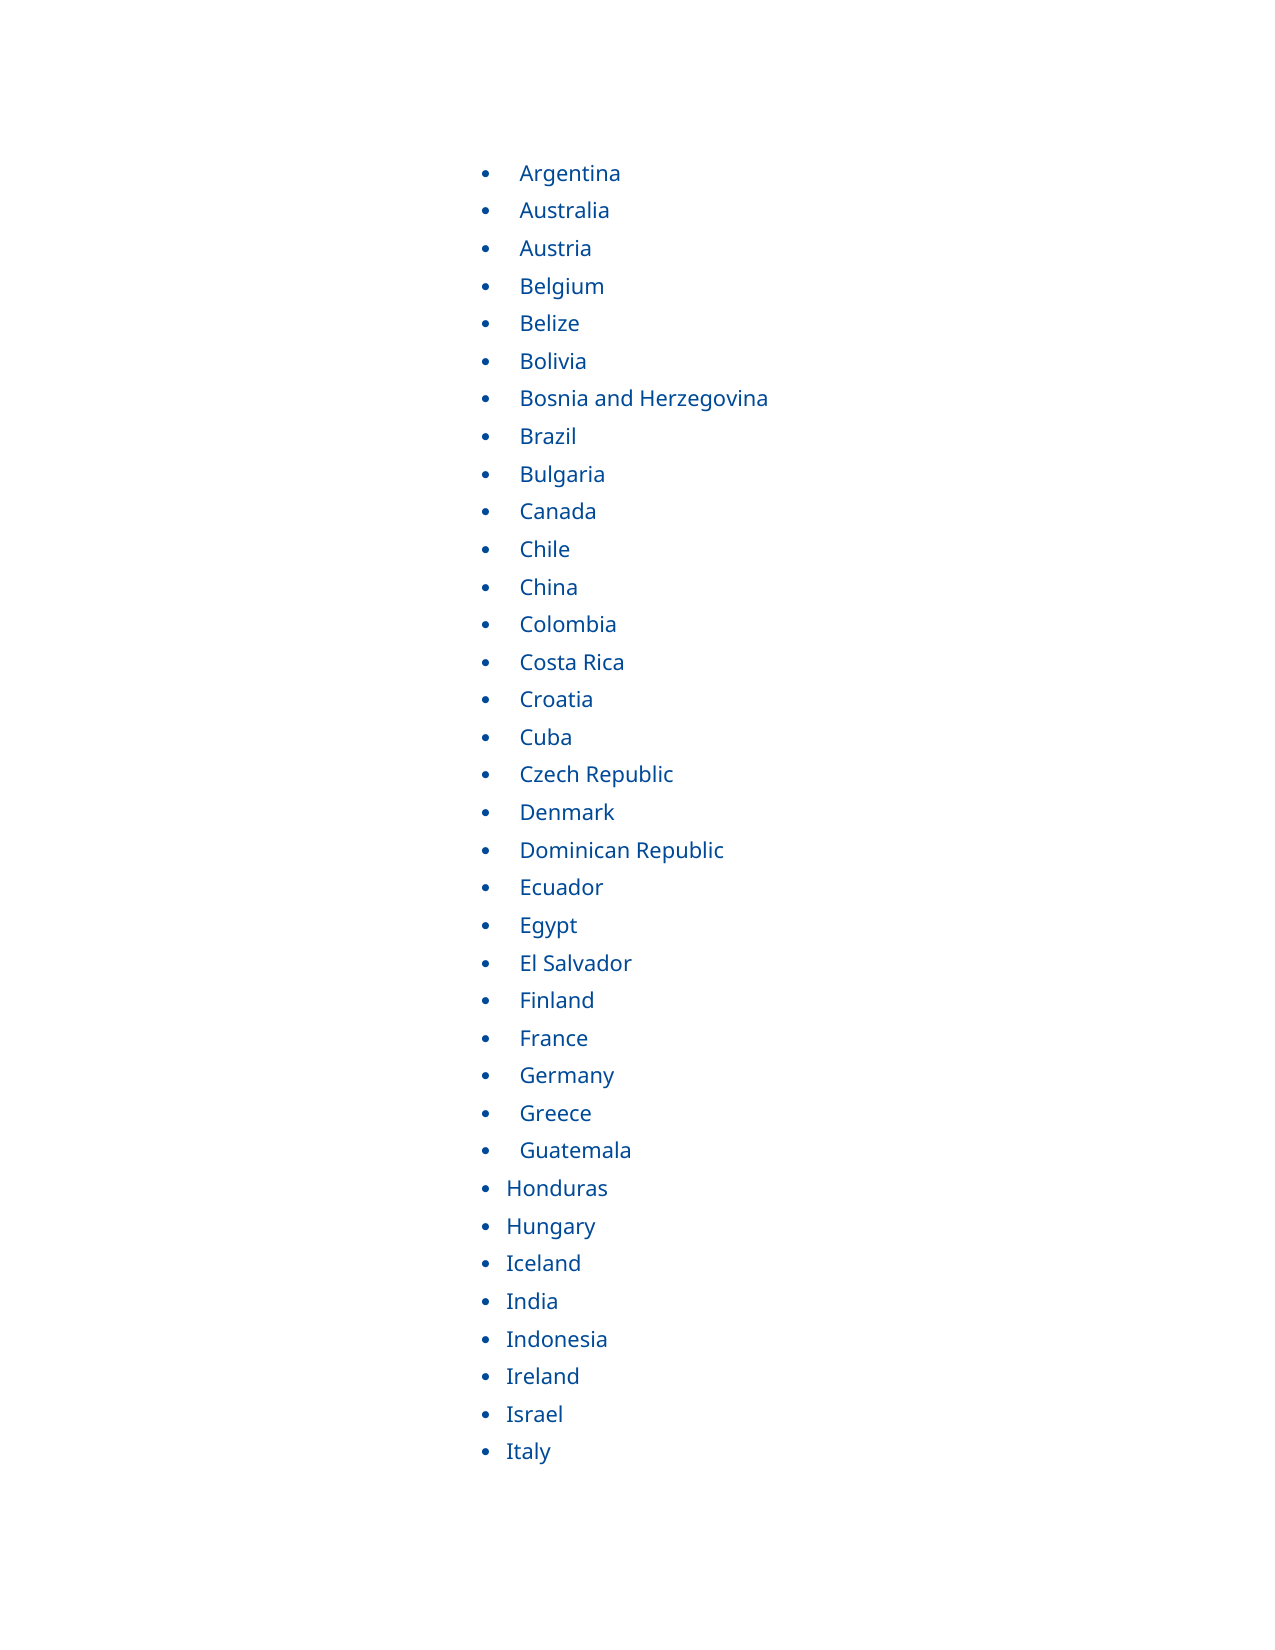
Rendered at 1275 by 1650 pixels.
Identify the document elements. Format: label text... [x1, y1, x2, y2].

list Bulgaria [482, 459, 787, 488]
list China [482, 571, 787, 601]
list Costa Rica [482, 647, 787, 676]
list Cuba [482, 722, 787, 752]
list Greece [482, 1098, 787, 1128]
list Ireland [482, 1361, 787, 1391]
list Australia [482, 195, 787, 225]
list Chile [482, 534, 787, 564]
list Egypt [482, 910, 787, 940]
list Belize [482, 308, 787, 338]
list Canada [482, 496, 787, 526]
list France [482, 1023, 787, 1052]
list Belgium [482, 271, 787, 300]
list Bolivia [482, 346, 787, 376]
list Israel [482, 1399, 787, 1428]
list Honduras [482, 1173, 787, 1203]
list Colombia [482, 609, 787, 639]
list Italy [482, 1436, 787, 1466]
list Germany [482, 1060, 787, 1090]
list Guatemala [482, 1136, 787, 1165]
list Austria [482, 233, 787, 263]
list Czech Republic [482, 759, 787, 789]
list Croatia [482, 684, 787, 714]
list Bosnia and Herzegovina [482, 383, 787, 413]
list Brazil [482, 421, 787, 451]
list El Salvador [482, 947, 787, 977]
list Iceland [482, 1248, 787, 1278]
list Dominican Republic [482, 835, 787, 864]
list Argentina [482, 158, 787, 188]
list Hungary [482, 1211, 787, 1241]
list India [482, 1286, 787, 1316]
list Denmark [482, 797, 787, 827]
list Finland [482, 985, 787, 1015]
list Indonesia [482, 1323, 787, 1353]
list Ecuador [482, 872, 787, 902]
